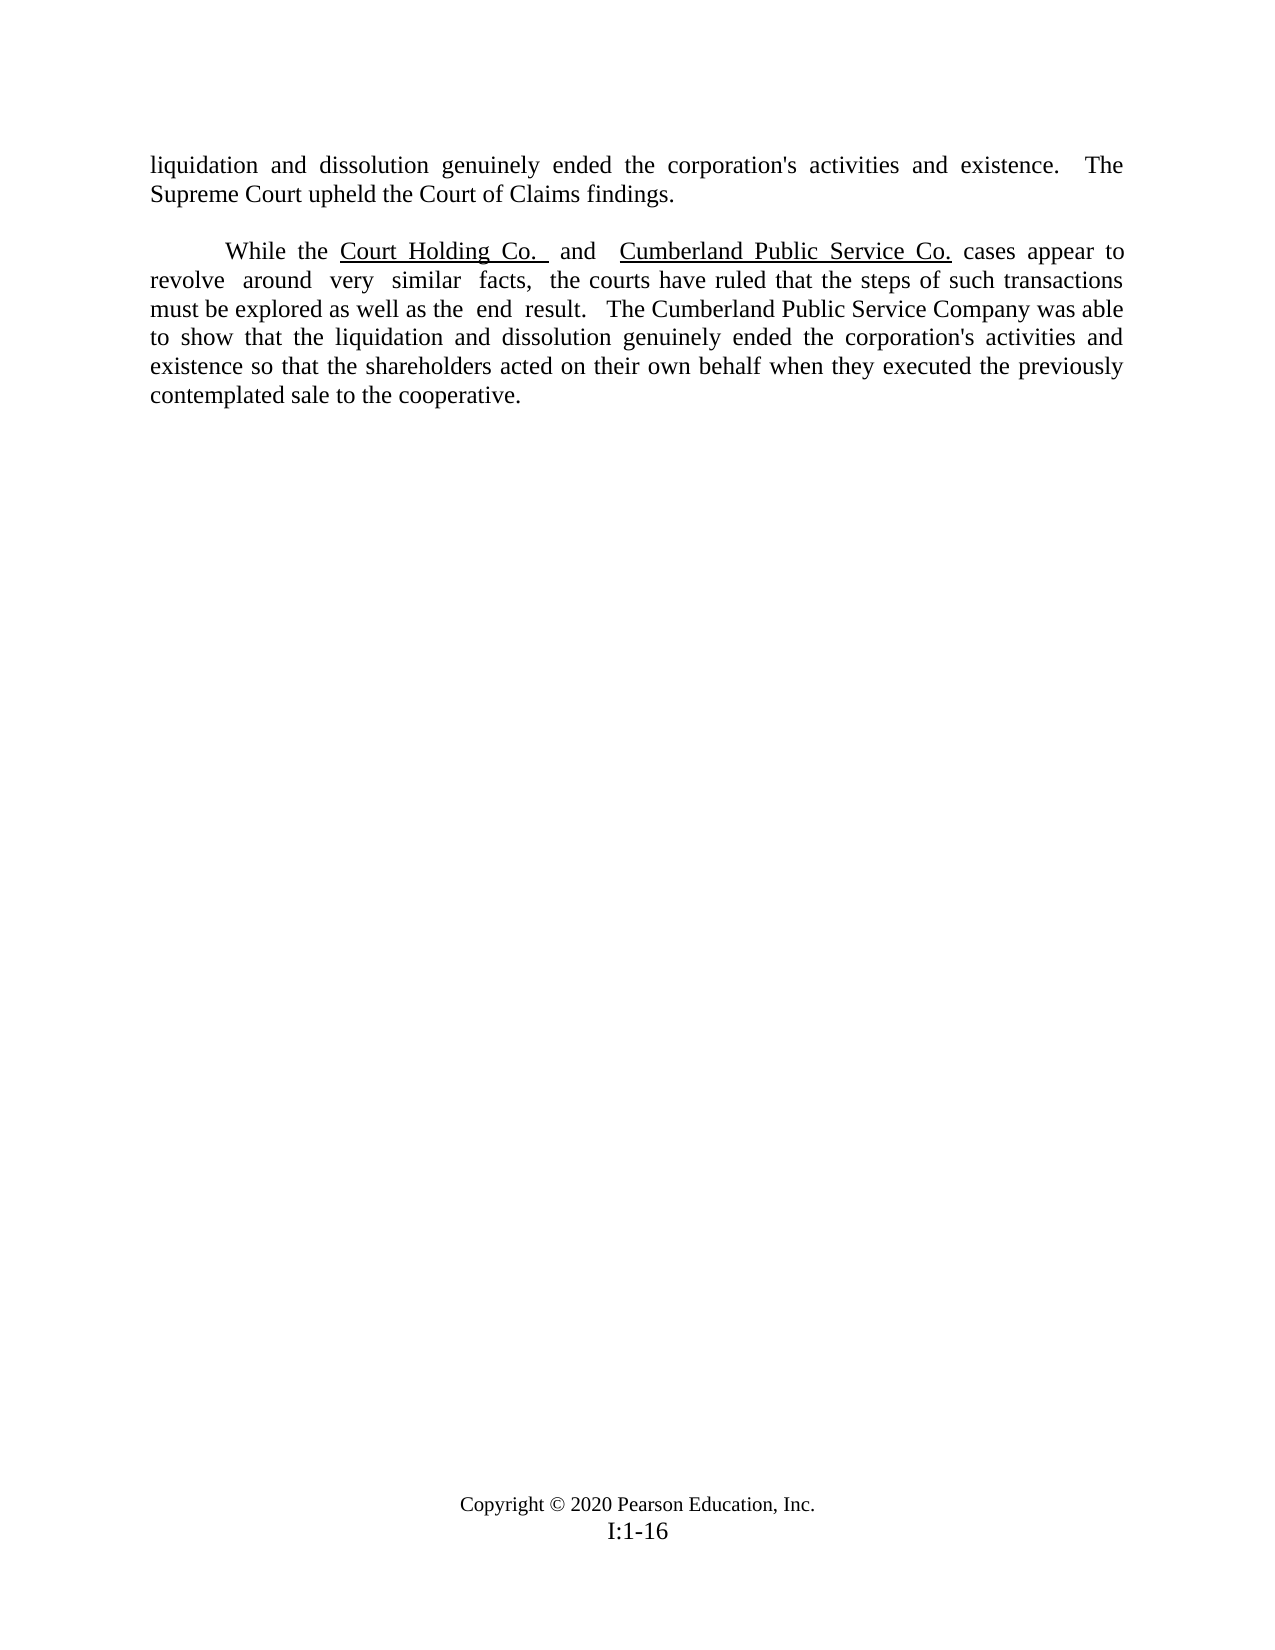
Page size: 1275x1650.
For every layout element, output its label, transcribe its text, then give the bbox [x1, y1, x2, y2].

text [150, 150, 1125, 207]
text While the Court Holding Co. and Cumberland Public Service Co. cases appear to revolve around very similar facts, the courts have ruled that the steps of such transactions must be explored as well as the end result. The Cumberland Public Service Company was able to show that the liquidation and dissolution genuinely ended the corporation's activities and existence so that the shareholders acted on their own behalf when they executed the previously contemplated sale to the cooperative. [150, 236, 1125, 409]
